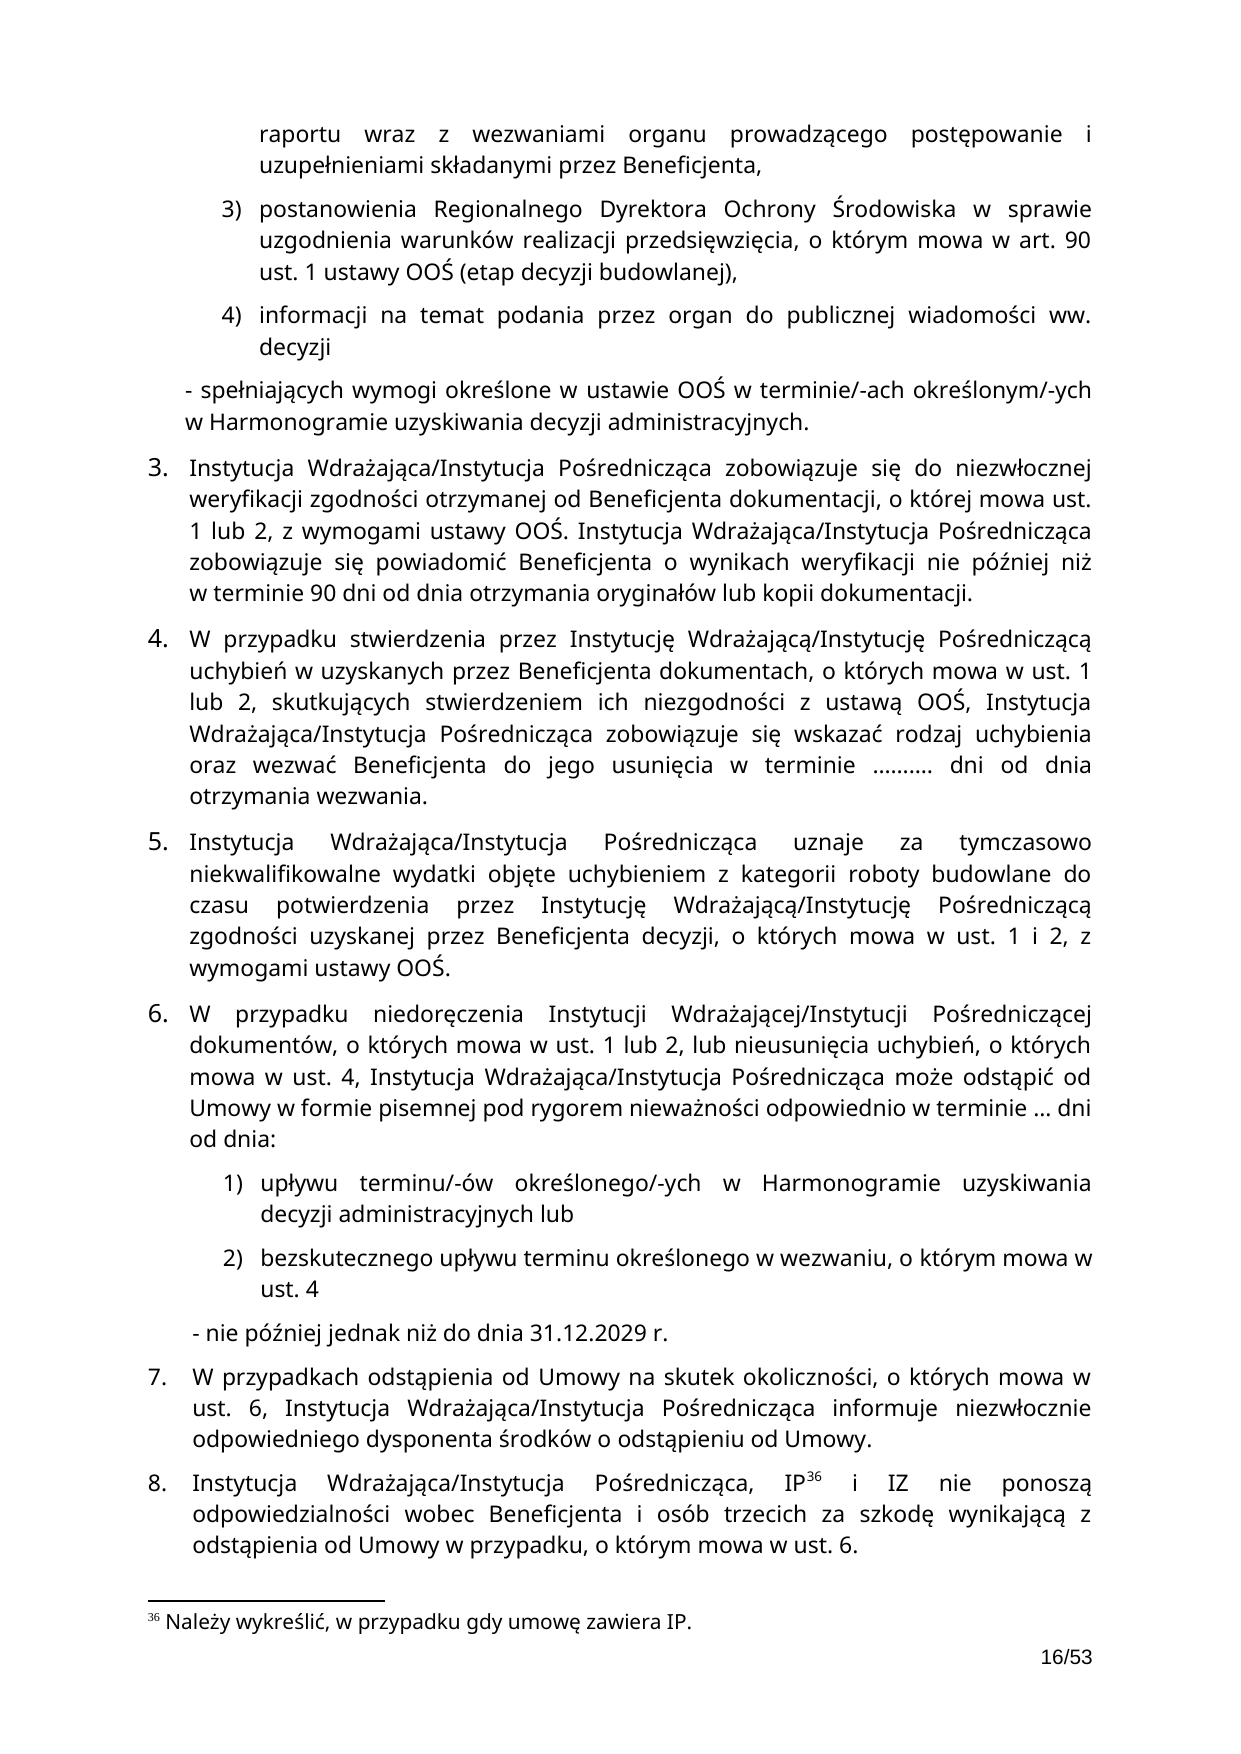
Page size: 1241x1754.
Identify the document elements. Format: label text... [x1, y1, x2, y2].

list Instytucja Wdrażająca/Instytucja Pośrednicząca zobowiązuje się do niezwłocznej weryfikacji zgodności otrzymanej od Beneficjenta dokumentacji, o której mowa ust. 1 lub 2, z wymogami ustawy OOŚ. Instytucja Wdrażająca/Instytucja Pośrednicząca zobowiązuje się powiadomić Beneficjenta o wynikach weryfikacji nie później niż w terminie 90 dni od dnia otrzymania oryginałów lub kopii dokumentacji. [148, 449, 1092, 608]
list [221, 118, 1092, 181]
list Instytucja Wdrażająca/Instytucja Pośrednicząca uznaje za tymczasowo niekwalifikowalne wydatki objęte uchybieniem z kategorii roboty budowlane do czasu potwierdzenia przez Instytucję Wdrażającą/Instytucję Pośredniczącą zgodności uzyskanej przez Beneficjenta decyzji, o których mowa w ust. 1 i 2, z wymogami ustawy OOŚ. [148, 824, 1092, 983]
list bezskutecznego upływu terminu określonego w wezwaniu, o którym mowa w ust. 4 [223, 1242, 1092, 1304]
list upływu terminu/-ów określonego/-ych w Harmonogramie uzyskiwania decyzji administracyjnych lub [223, 1167, 1092, 1229]
list W przypadku stwierdzenia przez Instytucję Wdrażającą/Instytucję Pośredniczącą uchybień w uzyskanych przez Beneficjenta dokumentach, o których mowa w ust. 1 lub 2, skutkujących stwierdzeniem ich niezgodności z ustawą OOŚ, Instytucja Wdrażająca/Instytucja Pośrednicząca zobowiązuje się wskazać rodzaj uchybienia oraz wezwać Beneficjenta do jego usunięcia w terminie ………. dni od dnia otrzymania wezwania. [148, 621, 1092, 811]
list W przypadku niedoręczenia Instytucji Wdrażającej/Instytucji Pośredniczącej dokumentów, o których mowa w ust. 1 lub 2, lub nieusunięcia uchybień, o których mowa w ust. 4, Instytucja Wdrażająca/Instytucja Pośrednicząca może odstąpić od Umowy w formie pisemnej pod rygorem nieważności odpowiednio w terminie … dni od dnia: [148, 995, 1092, 1154]
list informacji na temat podania przez organ do publicznej wiadomości ww. decyzji [221, 299, 1092, 362]
text - nie później jednak niż do dnia 31.12.2029 r. [148, 1317, 1092, 1348]
list W przypadkach odstąpienia od Umowy na skutek okoliczności, o których mowa w ust. 6, Instytucja Wdrażająca/Instytucja Pośrednicząca informuje niezwłocznie odpowiedniego dysponenta środków o odstąpieniu od Umowy. [148, 1361, 1092, 1454]
list Instytucja Wdrażająca/Instytucja Pośrednicząca, IP i IZ nie ponoszą odpowiedzialności wobec Beneficjenta i osób trzecich za szkodę wynikającą z odstąpienia od Umowy w przypadku, o którym mowa w ust. 6. [148, 1467, 1092, 1561]
list postanowienia Regionalnego Dyrektora Ochrony Środowiska w sprawie uzgodnienia warunków realizacji przedsięwzięcia, o którym mowa w art. 90 ust. 1 ustawy OOŚ (etap decyzji budowlanej), [221, 193, 1092, 287]
text - spełniających wymogi określone w ustawie OOŚ w terminie/-ach określonym/-ych w Harmonogramie uzyskiwania decyzji administracyjnych. [185, 374, 1092, 437]
